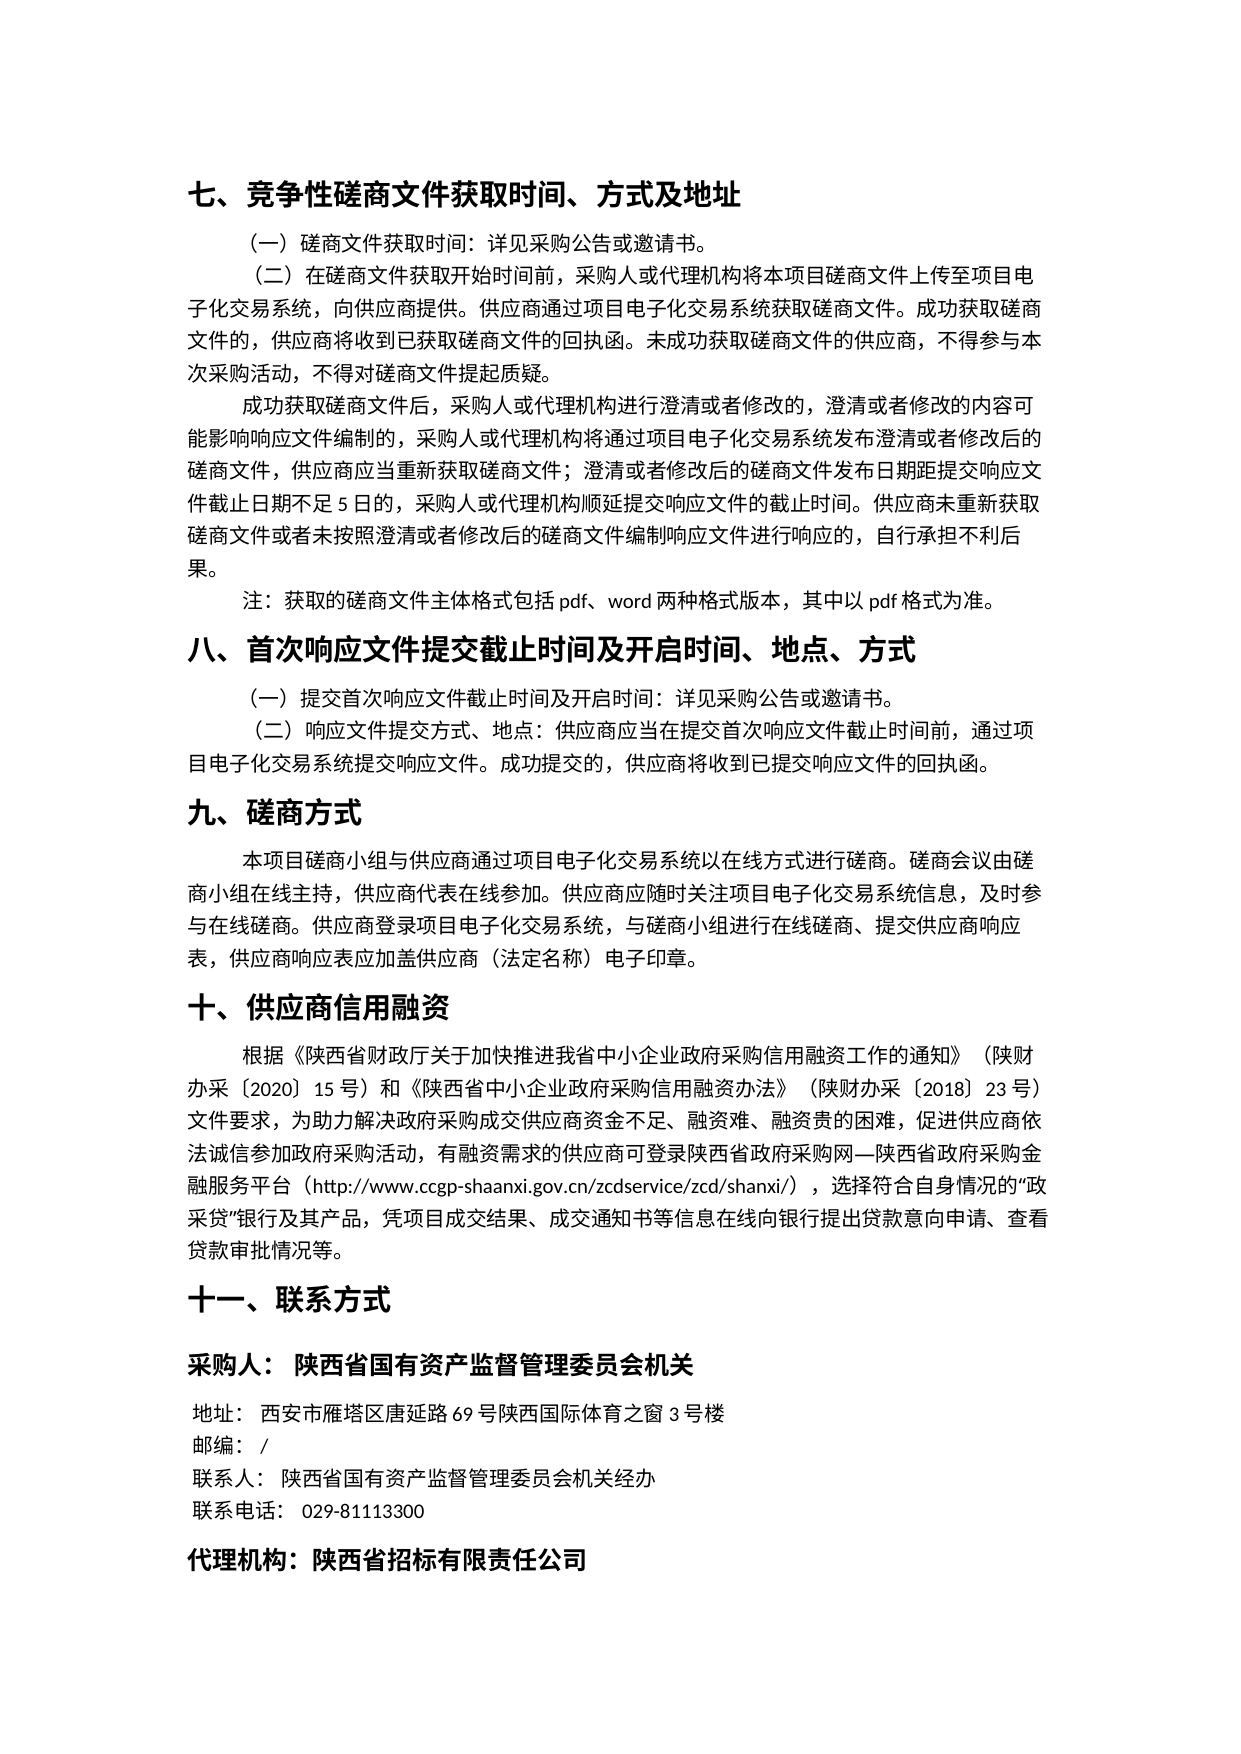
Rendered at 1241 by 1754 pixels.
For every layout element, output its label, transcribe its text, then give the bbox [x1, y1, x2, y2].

text 地址： 西安市雁塔区唐延路69号陕西国际体育之窗3号楼 [187, 1397, 1053, 1429]
text 本项目磋商小组与供应商通过项目电子化交易系统以在线方式进行磋商。磋商会议由磋商小组在线主持，供应商代表在线参加。供应商应随时关注项目电子化交易系统信息，及时参与在线磋商。供应商登录项目电子化交易系统，与磋商小组进行在线磋商、提交供应商响应表，供应商响应表应加盖供应商（法定名称）电子印章。 [187, 844, 1053, 974]
text 联系人： 陕西省国有资产监督管理委员会机关经办 [187, 1462, 1053, 1494]
text （一）磋商文件获取时间：详见采购公告或邀请书。 [187, 227, 1053, 259]
text 八、首次响应文件提交截止时间及开启时间、地点、方式 [187, 617, 1053, 682]
text 邮编： / [187, 1429, 1053, 1462]
text 七、竞争性磋商文件获取时间、方式及地址 [187, 162, 1053, 227]
text （二）在磋商文件获取开始时间前，采购人或代理机构将本项目磋商文件上传至项目电子化交易系统，向供应商提供。供应商通过项目电子化交易系统获取磋商文件。成功获取磋商文件的，供应商将收到已获取磋商文件的回执函。未成功获取磋商文件的供应商，不得参与本次采购活动，不得对磋商文件提起质疑。 [187, 259, 1053, 389]
text 注：获取的磋商文件主体格式包括pdf、word两种格式版本，其中以pdf格式为准。 [187, 584, 1053, 617]
text 采购人： 陕西省国有资产监督管理委员会机关 [187, 1332, 1053, 1397]
text 代理机构：陕西省招标有限责任公司 [187, 1527, 1053, 1592]
text 联系电话： 029-81113300 [187, 1494, 1053, 1527]
text （二）响应文件提交方式、地点：供应商应当在提交首次响应文件截止时间前，通过项目电子化交易系统提交响应文件。成功提交的，供应商将收到已提交响应文件的回执函。 [187, 714, 1053, 779]
text 九、磋商方式 [187, 779, 1053, 844]
text （一）提交首次响应文件截止时间及开启时间：详见采购公告或邀请书。 [187, 682, 1053, 714]
text 十一、联系方式 [187, 1267, 1053, 1332]
text 十、供应商信用融资 [187, 974, 1053, 1039]
text 根据《陕西省财政厅关于加快推进我省中小企业政府采购信用融资工作的通知》（陕财办采〔2020〕15 号）和《陕西省中小企业政府采购信用融资办法》（陕财办采〔2018〕23 号）文件要求，为助力解决政府采购成交供应商资金不足、融资难、融资贵的困难，促进供应商依法诚信参加政府采购活动，有融资需求的供应商可登录陕西省政府采购网—陕西省政府采购金融服务平台（http://www.ccgp-shaanxi.gov.cn/zcdservice/zcd/shanxi/），选择符合自身情况的“政采贷”银行及其产品，凭项目成交结果、成交通知书等信息在线向银行提出贷款意向申请、查看贷款审批情况等。 [187, 1039, 1053, 1267]
text 成功获取磋商文件后，采购人或代理机构进行澄清或者修改的，澄清或者修改的内容可能影响响应文件编制的，采购人或代理机构将通过项目电子化交易系统发布澄清或者修改后的磋商文件，供应商应当重新获取磋商文件；澄清或者修改后的磋商文件发布日期距提交响应文件截止日期不足5日的，采购人或代理机构顺延提交响应文件的截止时间。供应商未重新获取磋商文件或者未按照澄清或者修改后的磋商文件编制响应文件进行响应的，自行承担不利后果。 [187, 389, 1053, 584]
